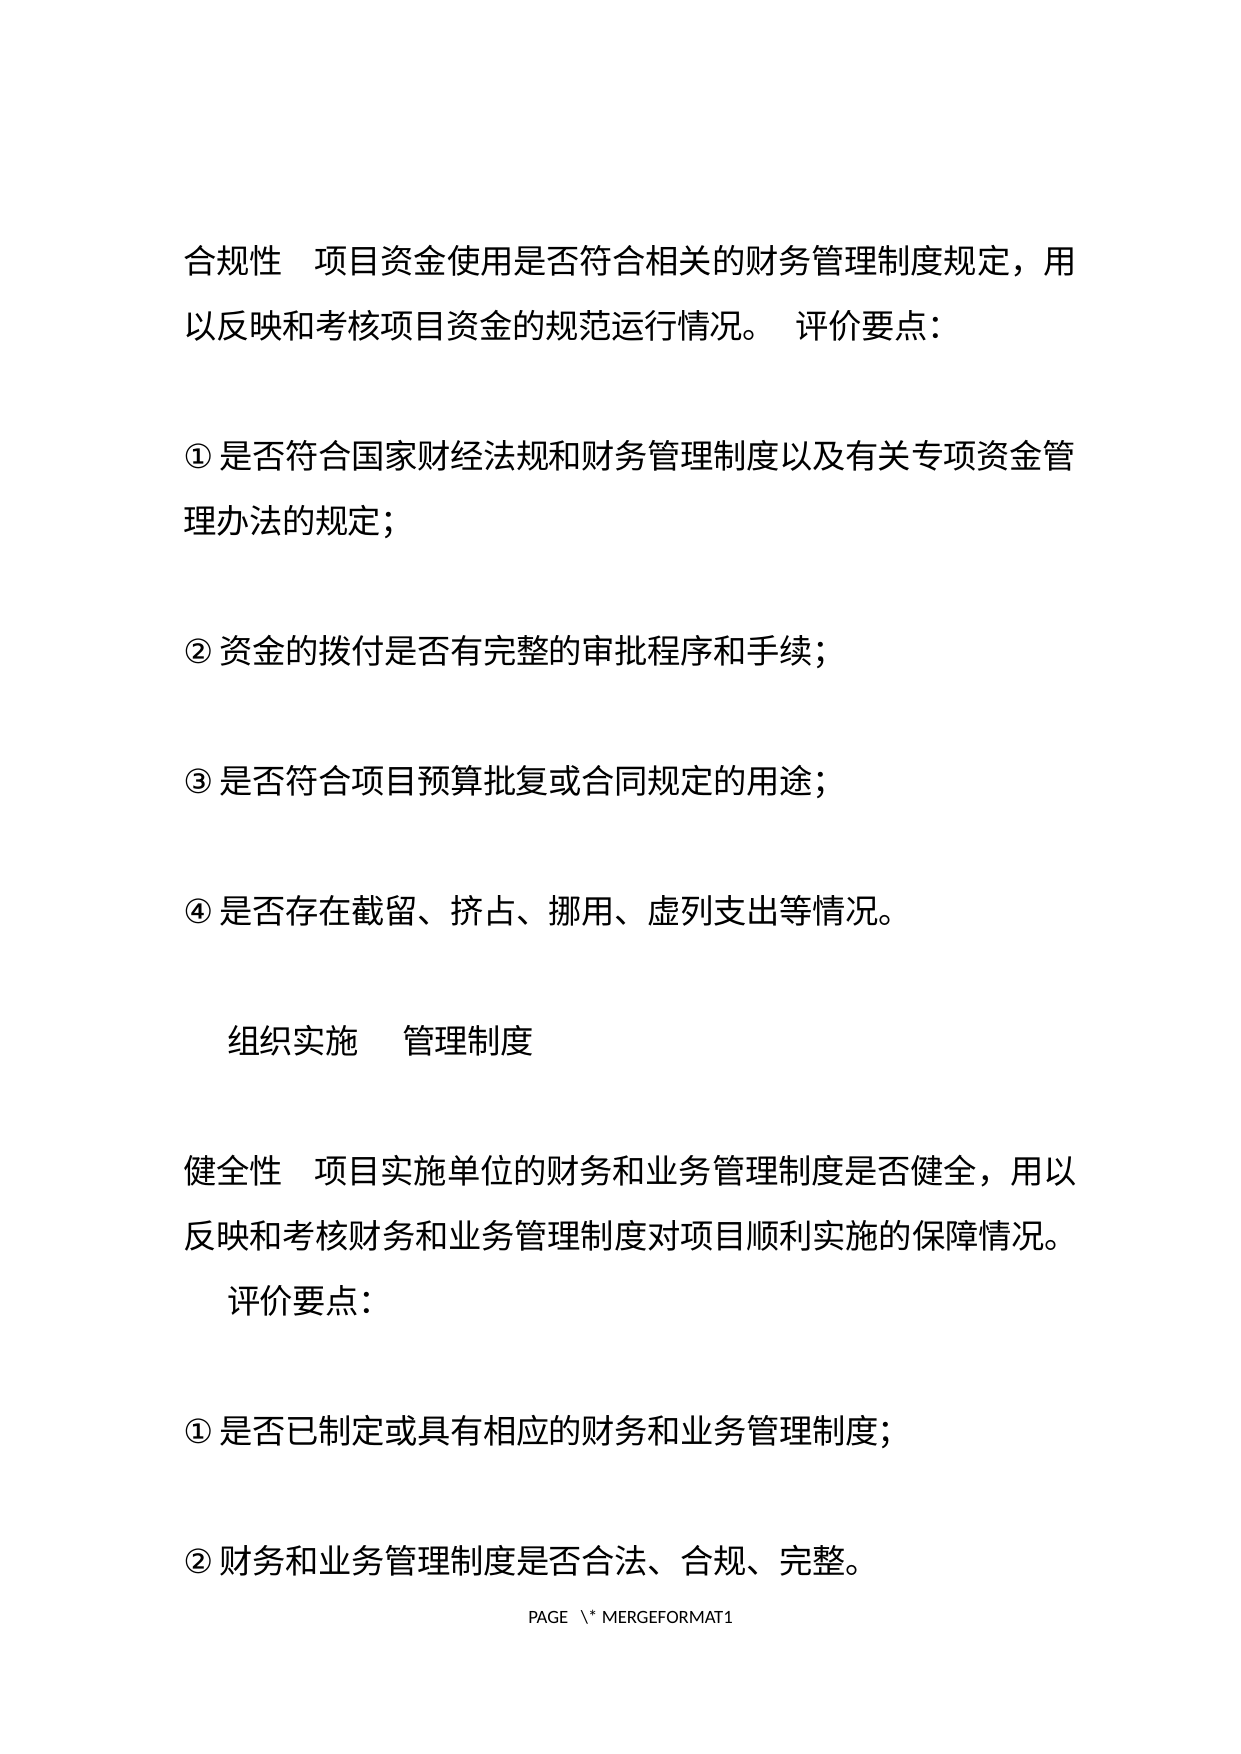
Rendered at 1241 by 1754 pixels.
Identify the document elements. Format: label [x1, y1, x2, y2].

text [183, 162, 1078, 1592]
